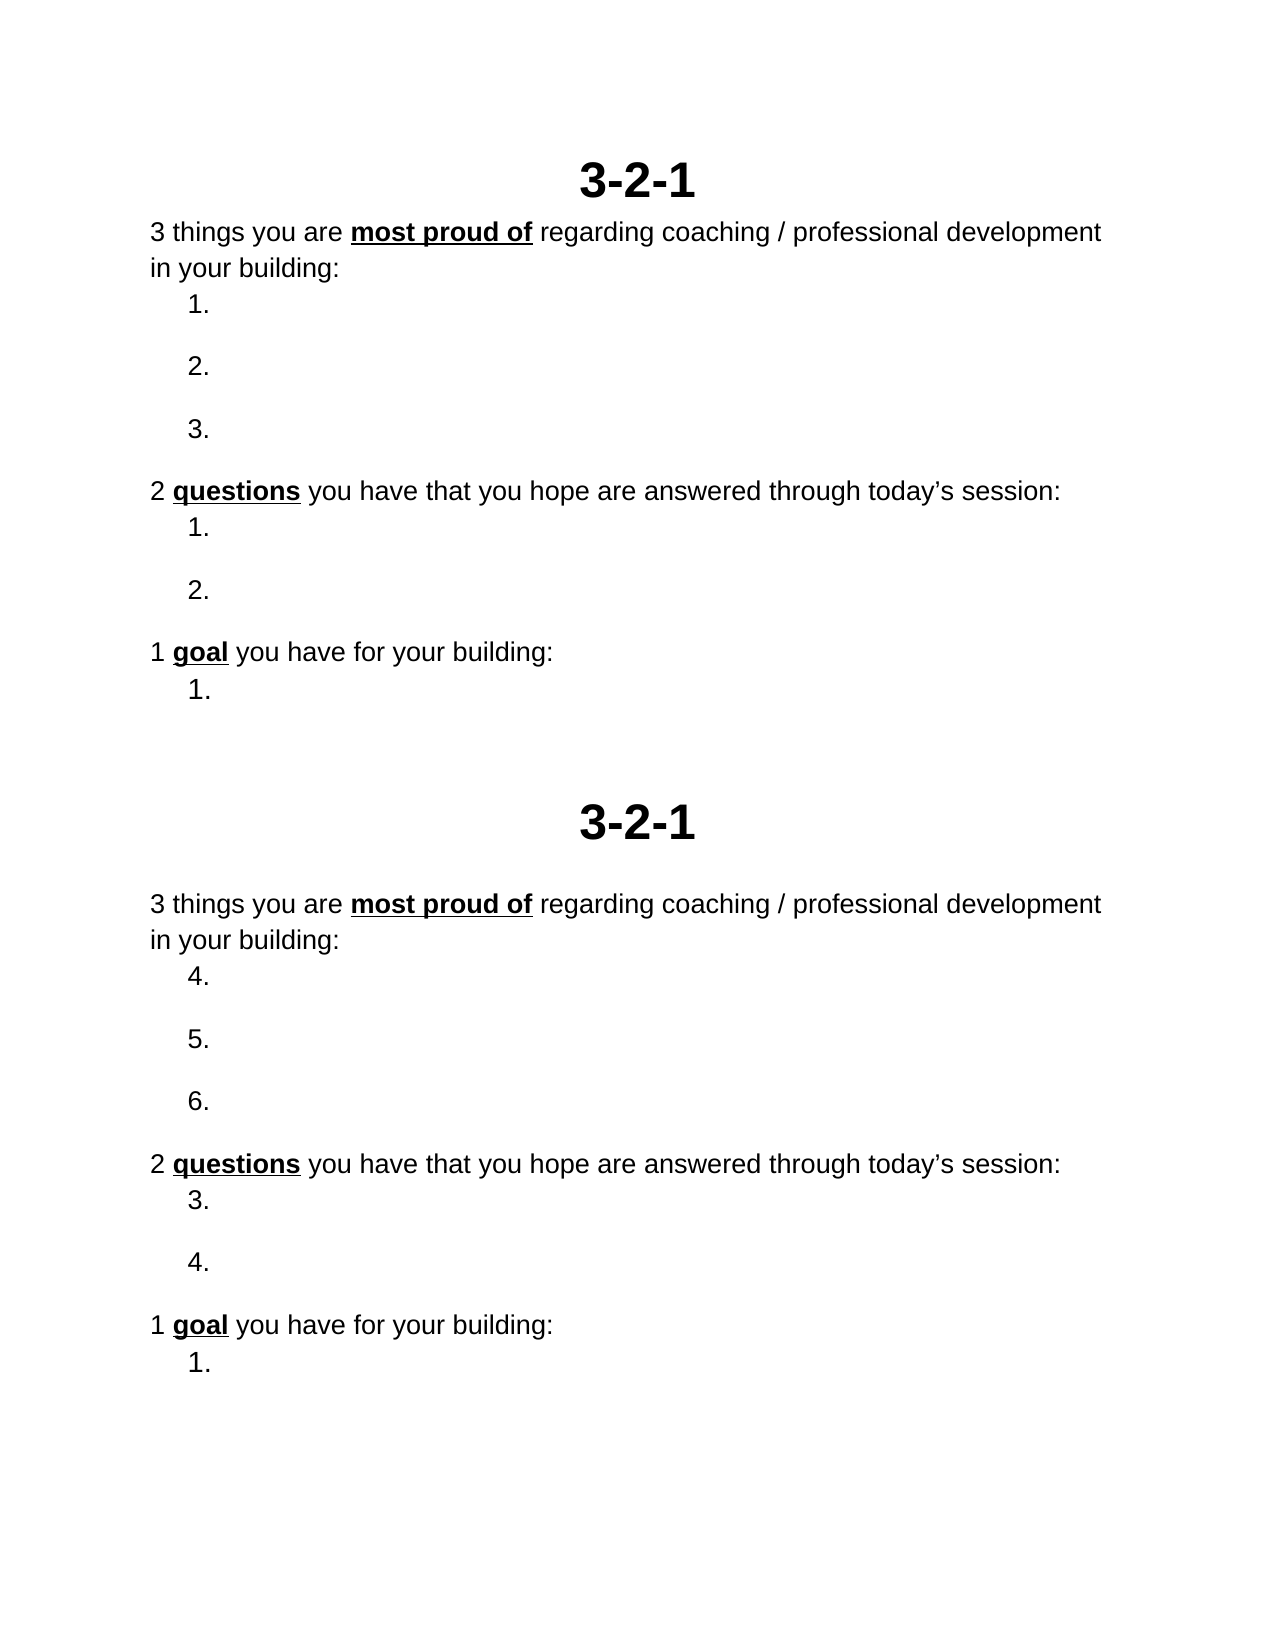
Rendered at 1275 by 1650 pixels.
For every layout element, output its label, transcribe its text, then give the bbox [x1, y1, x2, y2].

text 2 questions you have that you hope are answered through today’s session: [150, 475, 1125, 507]
text 3 things you are most proud of regarding coaching / professional development in your building: [150, 216, 1125, 283]
text 3-2-1 [150, 792, 1125, 849]
text 1 goal you have for your building: [150, 636, 1125, 668]
text 3-2-1 [150, 150, 1125, 207]
text 2 questions you have that you hope are answered through today’s session: [150, 1148, 1125, 1179]
text 3 things you are most proud of regarding coaching / professional development in your building: [150, 888, 1125, 956]
text 1 goal you have for your building: [150, 1309, 1125, 1340]
